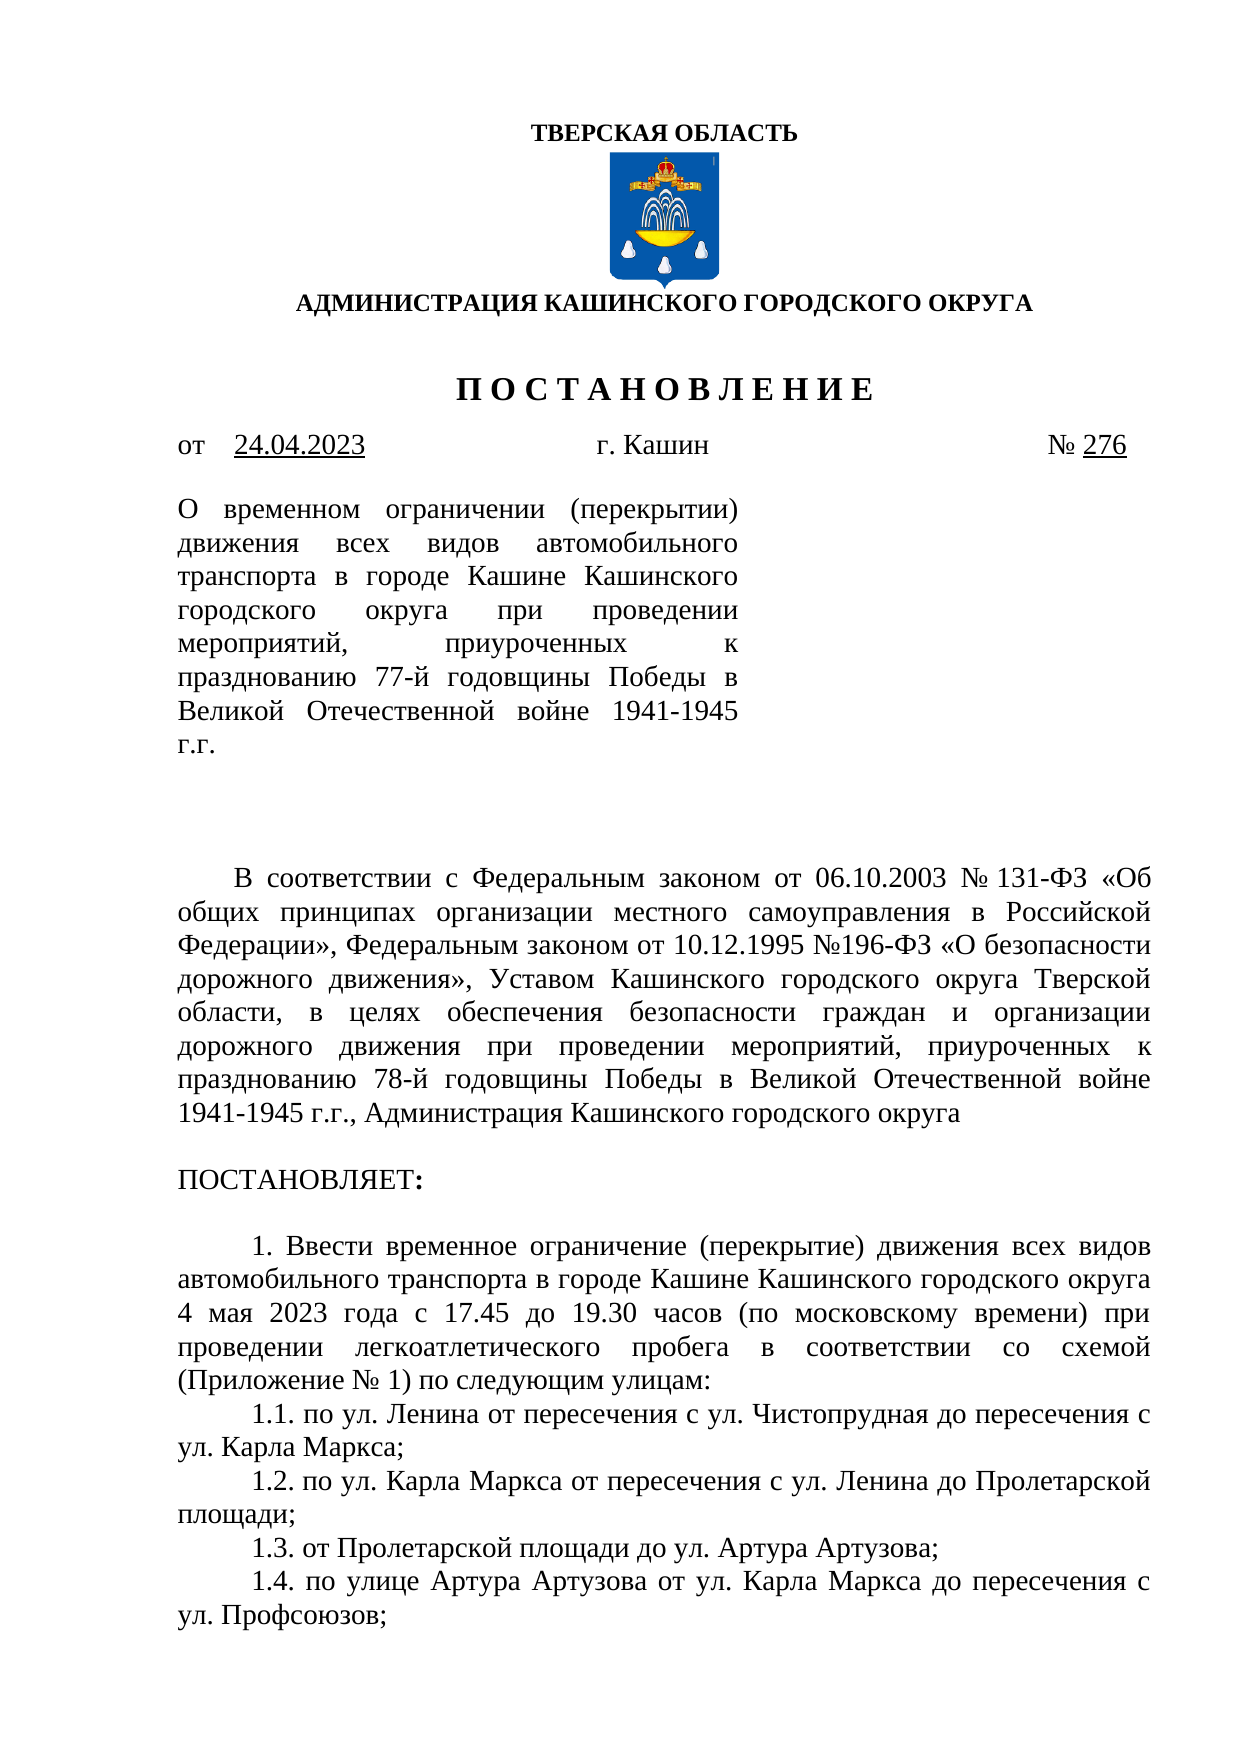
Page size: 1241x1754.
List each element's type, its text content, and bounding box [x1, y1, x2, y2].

text 1. Ввести временное ограничение (перекрытие) движения всех видов автомобильного транспорта в городе Кашине Кашинского городского округа 4 мая 2023 года с 17.45 до 19.30 часов (по московскому времени) при проведении легкоатлетического пробега в соответствии со схемой (Приложение № 1) по следующим улицам: [177, 1228, 1152, 1396]
table_header от 24.04.2023 г. Кашин № 276 [166, 427, 1152, 491]
text В соответствии с Федеральным законом от 06.10.2003 № 131-ФЗ «Об общих принципах организации местного самоуправления в Российской Федерации», Федеральным законом от 10.12.1995 №196-ФЗ «О безопасности дорожного движения», Уставом Кашинского городского округа Тверской области, в целях обеспечения безопасности граждан и организации дорожного движения при проведении мероприятий, приуроченных к празднованию 78-й годовщины Победы в Великой Отечественной войне 1941-1945 г.г., Администрация Кашинского городского округа [177, 860, 1152, 1129]
text О временном ограничении (перекрытии) движения всех видов автомобильного транспорта в городе Кашине Кашинского городского округа при проведении мероприятий, приуроченных к празднованию 77-й годовщины Победы в Великой Отечественной войне 1941-1945 г.г. [177, 491, 738, 760]
text АДМИНИСТРАЦИЯ КАШИНСКОГО ГОРОДСКОГО ОКРУГА [177, 288, 1152, 351]
list 1.2. по ул. Карла Маркса от пересечения с ул. Ленина до Пролетарской площади; [177, 1463, 1152, 1530]
text ПОСТАНОВЛЯЕТ: [177, 1162, 1152, 1196]
list 1.1. по ул. Ленина от пересечения с ул. Чистопрудная до пересечения с ул. Карла Маркса; [177, 1396, 1152, 1463]
picture [609, 152, 720, 289]
list 1.4. по улице Артура Артузова от ул. Карла Маркса до пересечения с ул. Профсоюзов; [177, 1563, 1152, 1631]
text ТВЕРСКАЯ ОБЛАСТЬ [177, 118, 1152, 147]
subtitle П О С Т А Н О В Л Е Н И Е [177, 369, 1152, 408]
list 1.3. от Пролетарской площади до ул. Артура Артузова; [177, 1530, 1152, 1563]
